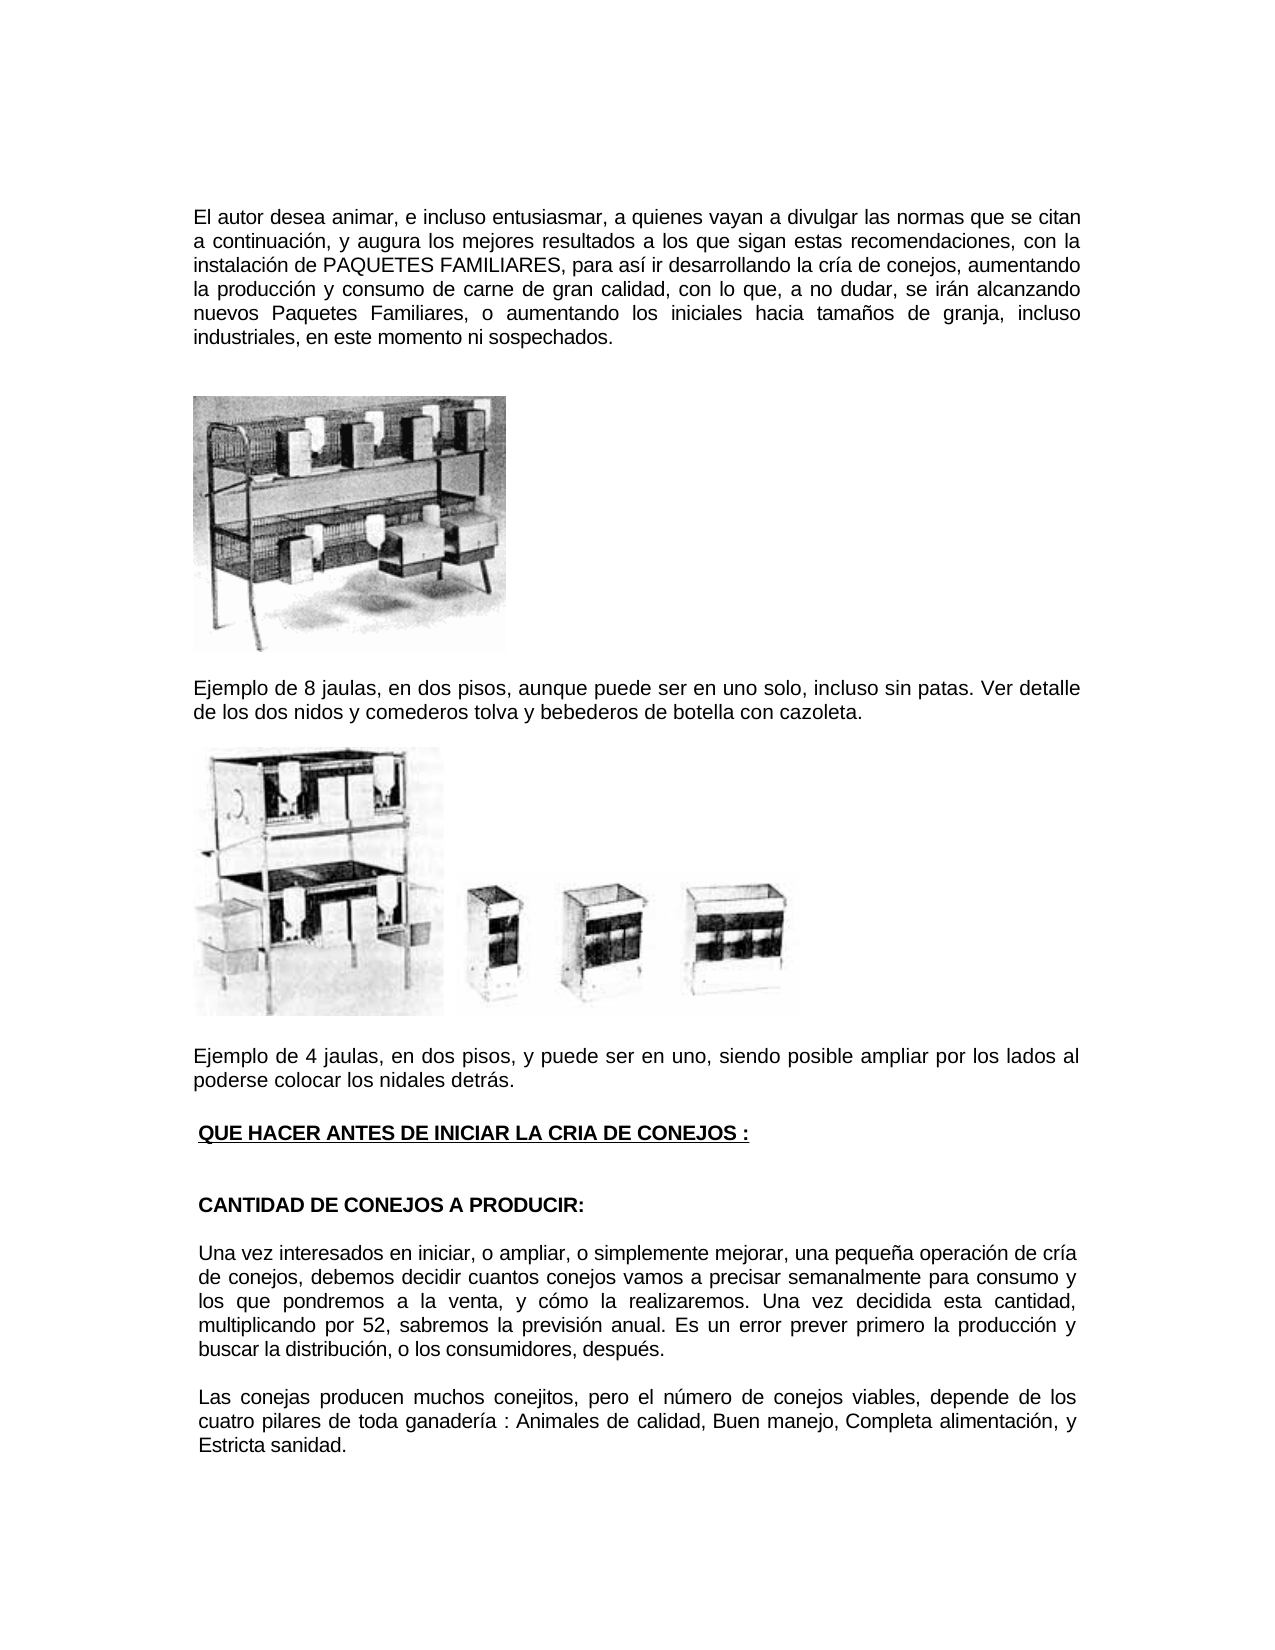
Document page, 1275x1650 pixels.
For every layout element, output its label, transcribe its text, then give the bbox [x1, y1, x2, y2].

text Ejemplo de 4 jaulas, en dos pisos, y puede ser en uno, siendo posible ampliar por los lados al poderse colocar los nidales detrás. [193, 1044, 1082, 1092]
text Una vez interesados en iniciar, o ampliar, o simplemente mejorar, una pequeña operación de cría de conejos, debemos decidir cuantos conejos vamos a precisar semanalmente para consumo y los que pondremos a la venta, y cómo la realizaremos. Una vez decidida esta cantidad, multiplicando por 52, sabremos la previsión anual. Es un error prever primero la producción y buscar la distribución, o los consumidores, después. [198, 1241, 1077, 1361]
picture [193, 747, 444, 1016]
text Ejemplo de 8 jaulas, en dos pisos, aunque puede ser en uno solo, incluso sin patas. Ver detalle de los dos nidos y comederos tolva y bebederos de botella con cazoleta. [193, 676, 1082, 724]
text El autor desea animar, e incluso entusiasmar, a quienes vayan a divulgar las normas que se citan a continuación, y augura los mejores resultados a los que sigan estas recomendaciones, con la instalación de PAQUETES FAMILIARES, para así ir desarrollando la cría de conejos, aumentando la producción y consumo de carne de gran calidad, con lo que, a no dudar, se irán alcanzando nuevos Paquetes Familiares, o aumentando los iniciales hacia tamaños de granja, incluso industriales, en este momento ni sospechados. [193, 205, 1082, 349]
text CANTIDAD DE CONEJOS A PRODUCIR: [198, 1193, 1077, 1217]
text Las conejas producen muchos conejitos, pero el número de conejos viables, depende de los cuatro pilares de toda ganadería : Animales de calidad, Buen manejo, Completa alimentación, y Estricta sanidad. [198, 1384, 1077, 1456]
picture [455, 870, 800, 1016]
picture [193, 396, 506, 652]
text QUE HACER ANTES DE INICIAR LA CRIA DE CONEJOS : [198, 1121, 1077, 1145]
